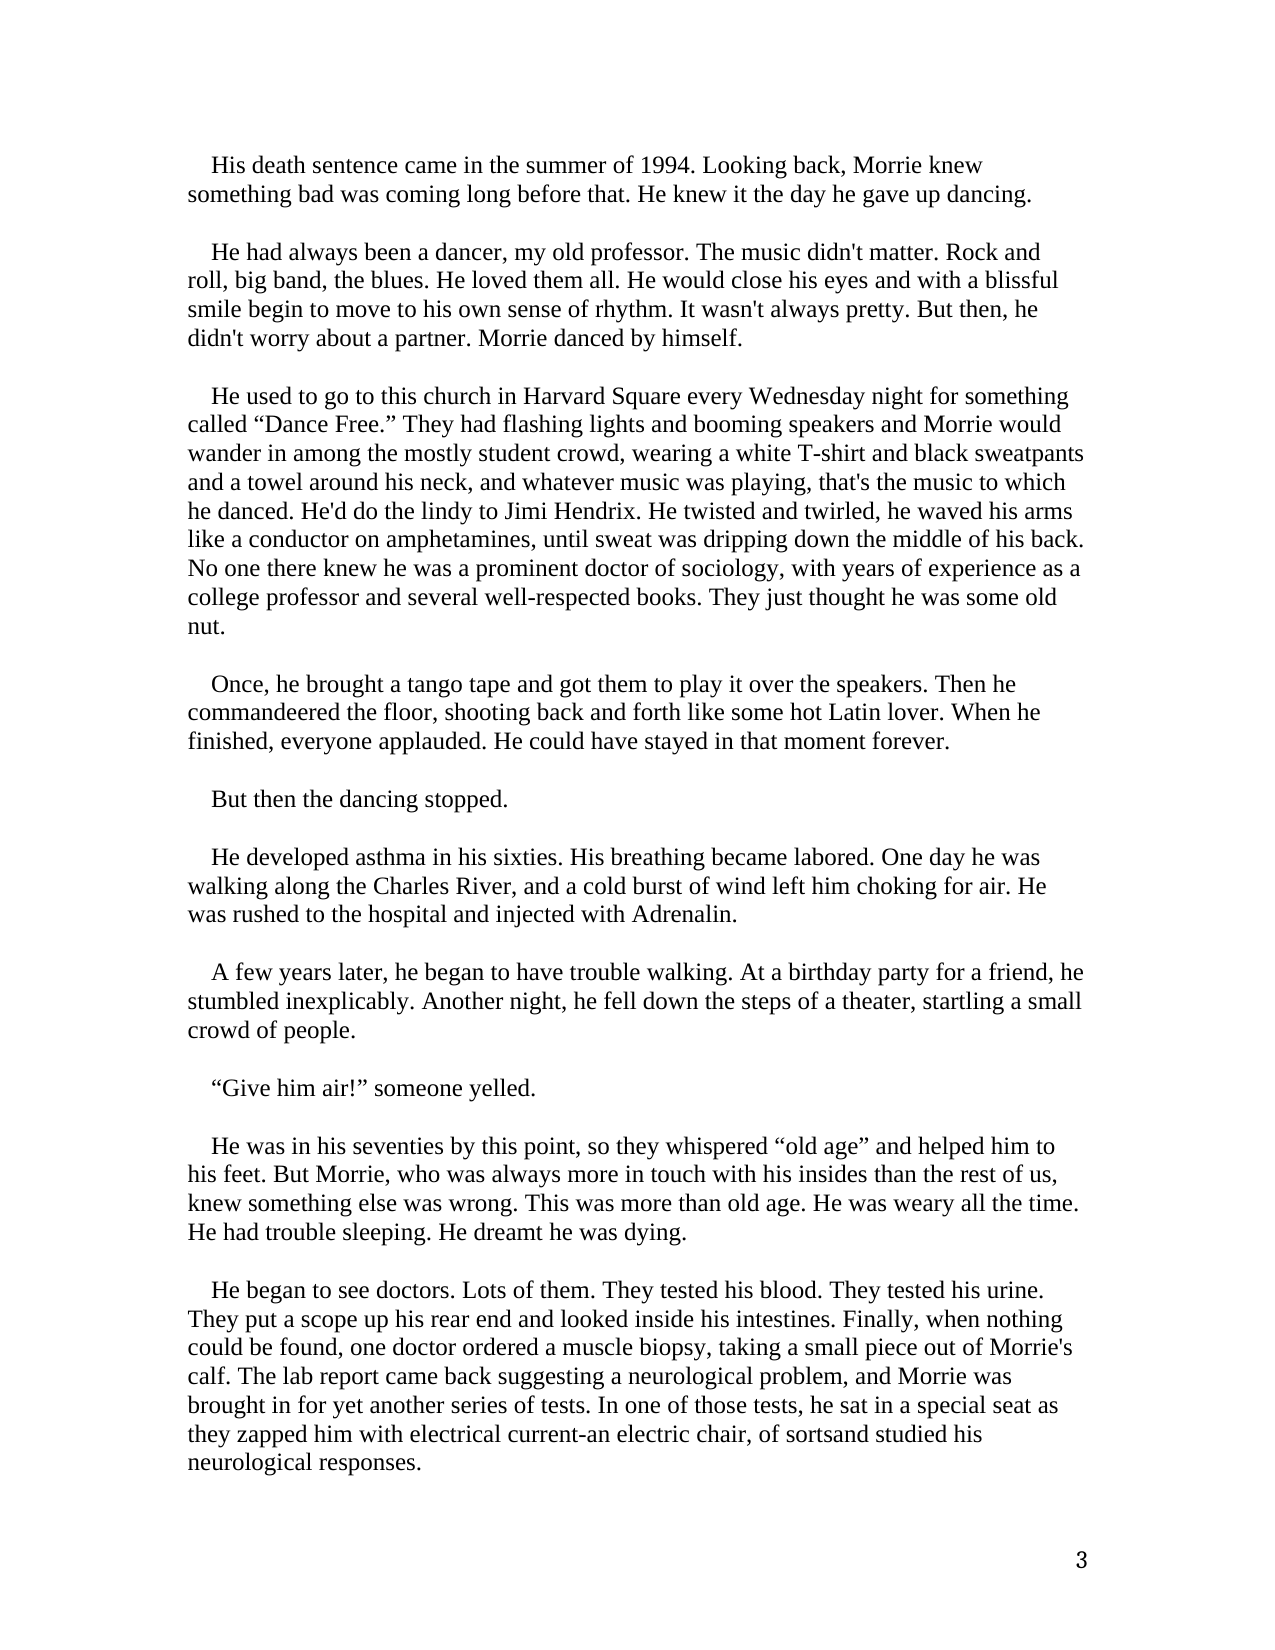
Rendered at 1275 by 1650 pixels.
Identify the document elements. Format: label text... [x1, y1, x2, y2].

text He used to go to this church in Harvard Square every Wednesday night for something called “Dance Free.” They had flashing lights and booming speakers and Morrie would wander in among the mostly student crowd, wearing a white T-shirt and black sweatpants and a towel around his neck, and whatever music was playing, that's the music to which he danced. He'd do the lindy to Jimi Hendrix. He twisted and twirled, he waved his arms like a conductor on amphetamines, until sweat was dripping down the middle of his back. No one there knew he was a prominent doctor of sociology, with years of experience as a college professor and several well-respected books. They just thought he was some old nut. [187, 381, 1087, 639]
text He was in his seventies by this point, so they whispered “old age” and helped him to his feet. But Morrie, who was always more in touch with his insides than the rest of us, knew something else was wrong. This was more than old age. He was weary all the time. He had trouble sleeping. He dreamt he was dying. [187, 1131, 1087, 1246]
text A few years later, he began to have trouble walking. At a birthday party for a friend, he stumbled inexplicably. Another night, he fell down the steps of a theater, startling a small crowd of people. [187, 957, 1087, 1044]
text His death sentence came in the summer of 1994. Looking back, Morrie knew something bad was coming long before that. He knew it the day he gave up dancing. [187, 150, 1087, 207]
text Once, he brought a tango tape and got them to play it over the speakers. Then he commandeered the floor, shooting back and forth like some hot Latin lover. When he finished, everyone applauded. He could have stayed in that moment forever. [187, 669, 1087, 755]
text He had always been a dancer, my old professor. The music didn't matter. Rock and roll, big band, the blues. He loved them all. He would close his eyes and with a blissful smile begin to move to his own sense of rhythm. It wasn't always pretty. But then, he didn't worry about a partner. Morrie danced by himself. [187, 237, 1087, 352]
text He began to see doctors. Lots of them. They tested his blood. They tested his urine. They put a scope up his rear end and looked inside his intestines. Finally, when nothing could be found, one doctor ordered a muscle biopsy, taking a small piece out of Morrie's calf. The lab report came back suggesting a neurological problem, and Morrie was brought in for yet another series of tests. In one of those tests, he sat in a special seat as they zapped him with electrical current-an electric chair, of sortsand studied his neurological responses. [187, 1275, 1087, 1476]
text “Give him air!” someone yelled. [187, 1073, 1087, 1102]
text He developed asthma in his sixties. His breathing became labored. One day he was walking along the Charles River, and a cold burst of wind left him choking for air. He was rushed to the hospital and injected with Adrenalin. [187, 842, 1087, 928]
text But then the dancing stopped. [187, 784, 1087, 813]
